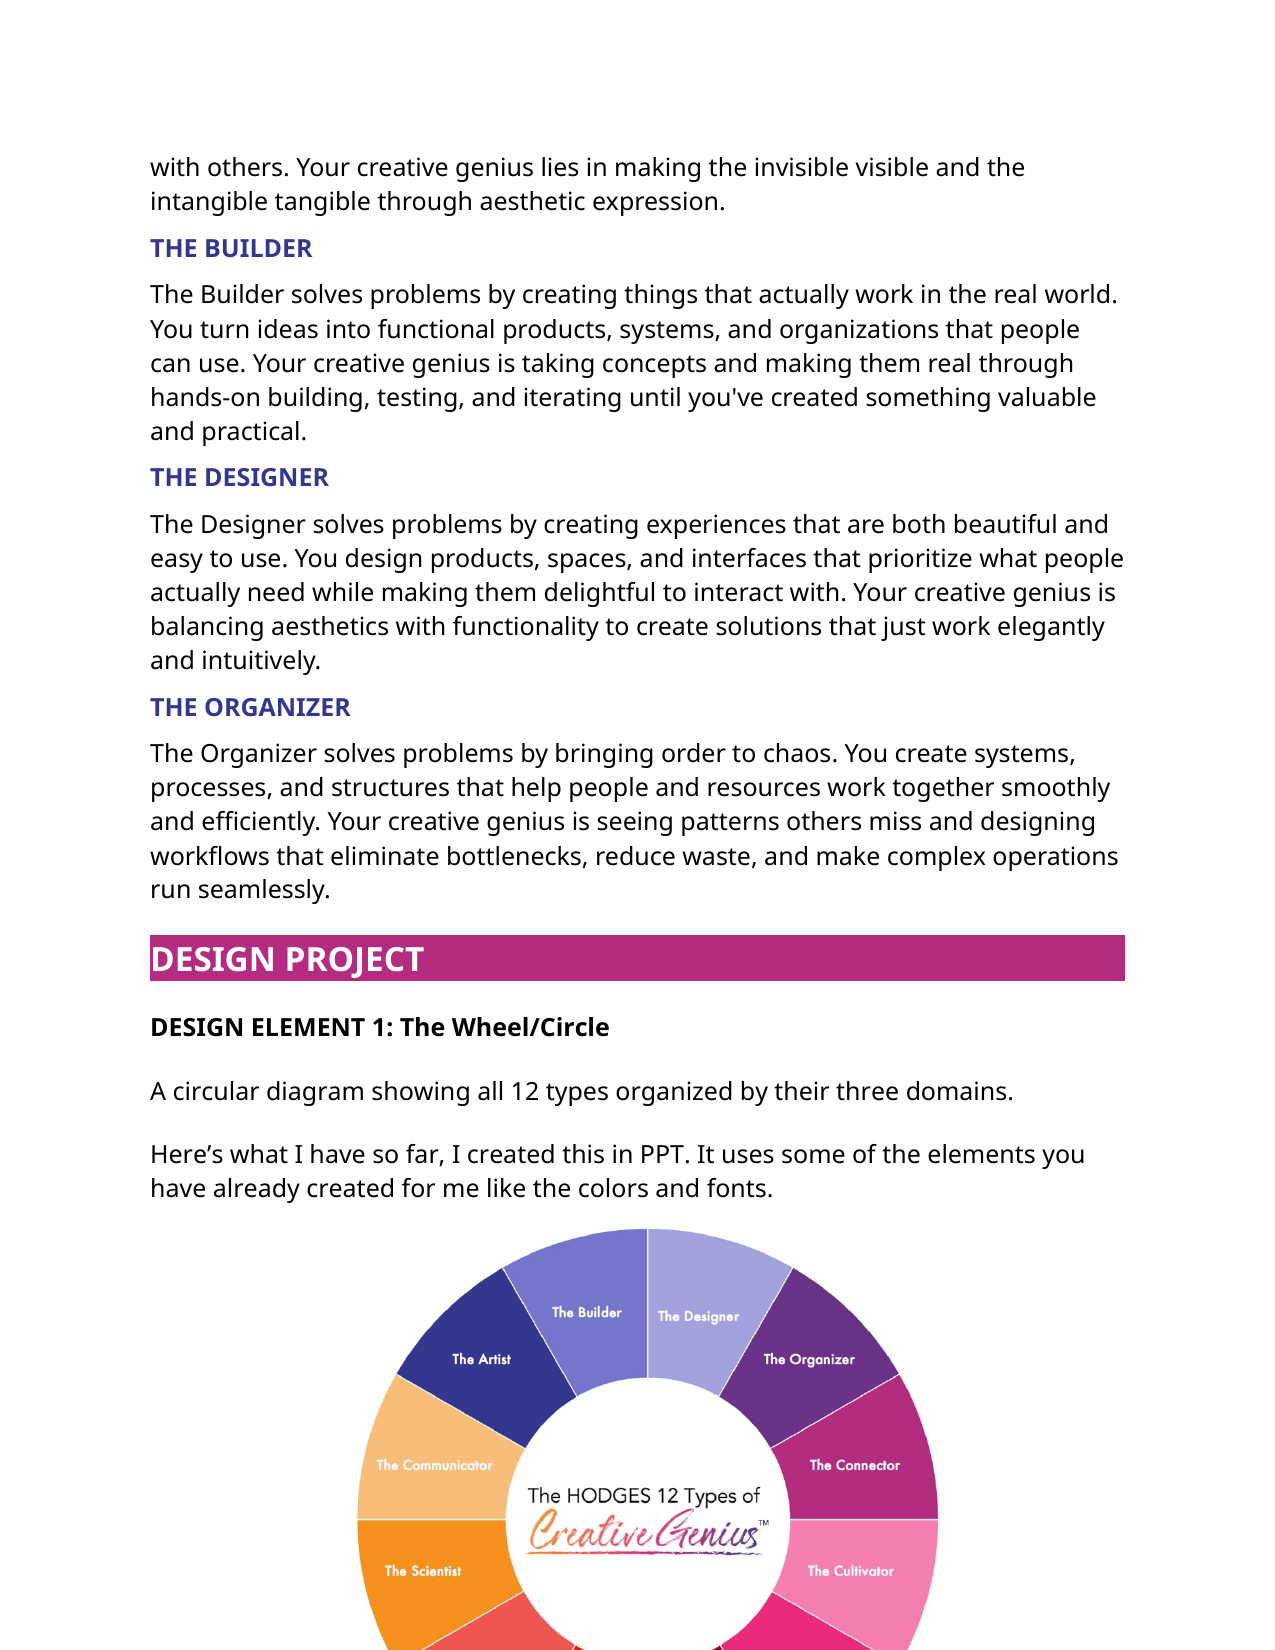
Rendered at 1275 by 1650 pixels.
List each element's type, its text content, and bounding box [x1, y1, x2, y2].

text THE BUILDER [150, 231, 1125, 265]
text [150, 150, 1125, 218]
text THE ORGANIZER [150, 689, 1125, 723]
text The Designer solves problems by creating experiences that are both beautiful and easy to use. You design products, spaces, and interfaces that prioritize what people actually need while making them delightful to interact with. Your creative genius is balancing aesthetics with functionality to create solutions that just work elegantly and intuitively. [150, 507, 1125, 677]
text The Builder solves problems by creating things that actually work in the real world. You turn ideas into functional products, systems, and organizations that people can use. Your creative genius is taking concepts and making them real through hands-on building, testing, and iterating until you've created something valuable and practical. [150, 277, 1125, 447]
text Here’s what I have so far, I created this in PPT. It uses some of the elements you have already created for me like the colors and fonts. [150, 1136, 1125, 1204]
text DESIGN PROJECT [150, 935, 1125, 981]
text THE DESIGNER [150, 460, 1125, 494]
picture [351, 1204, 946, 1650]
text A circular diagram showing all 12 types organized by their three domains. [150, 1073, 1125, 1107]
text The Organizer solves problems by bringing order to chaos. You create systems, processes, and structures that help people and resources work together smoothly and efficiently. Your creative genius is seeing patterns others miss and designing workflows that eliminate bottlenecks, reduce waste, and make complex operations run seamlessly. [150, 736, 1125, 906]
text DESIGN ELEMENT 1: The Wheel/Circle [150, 1010, 1125, 1044]
